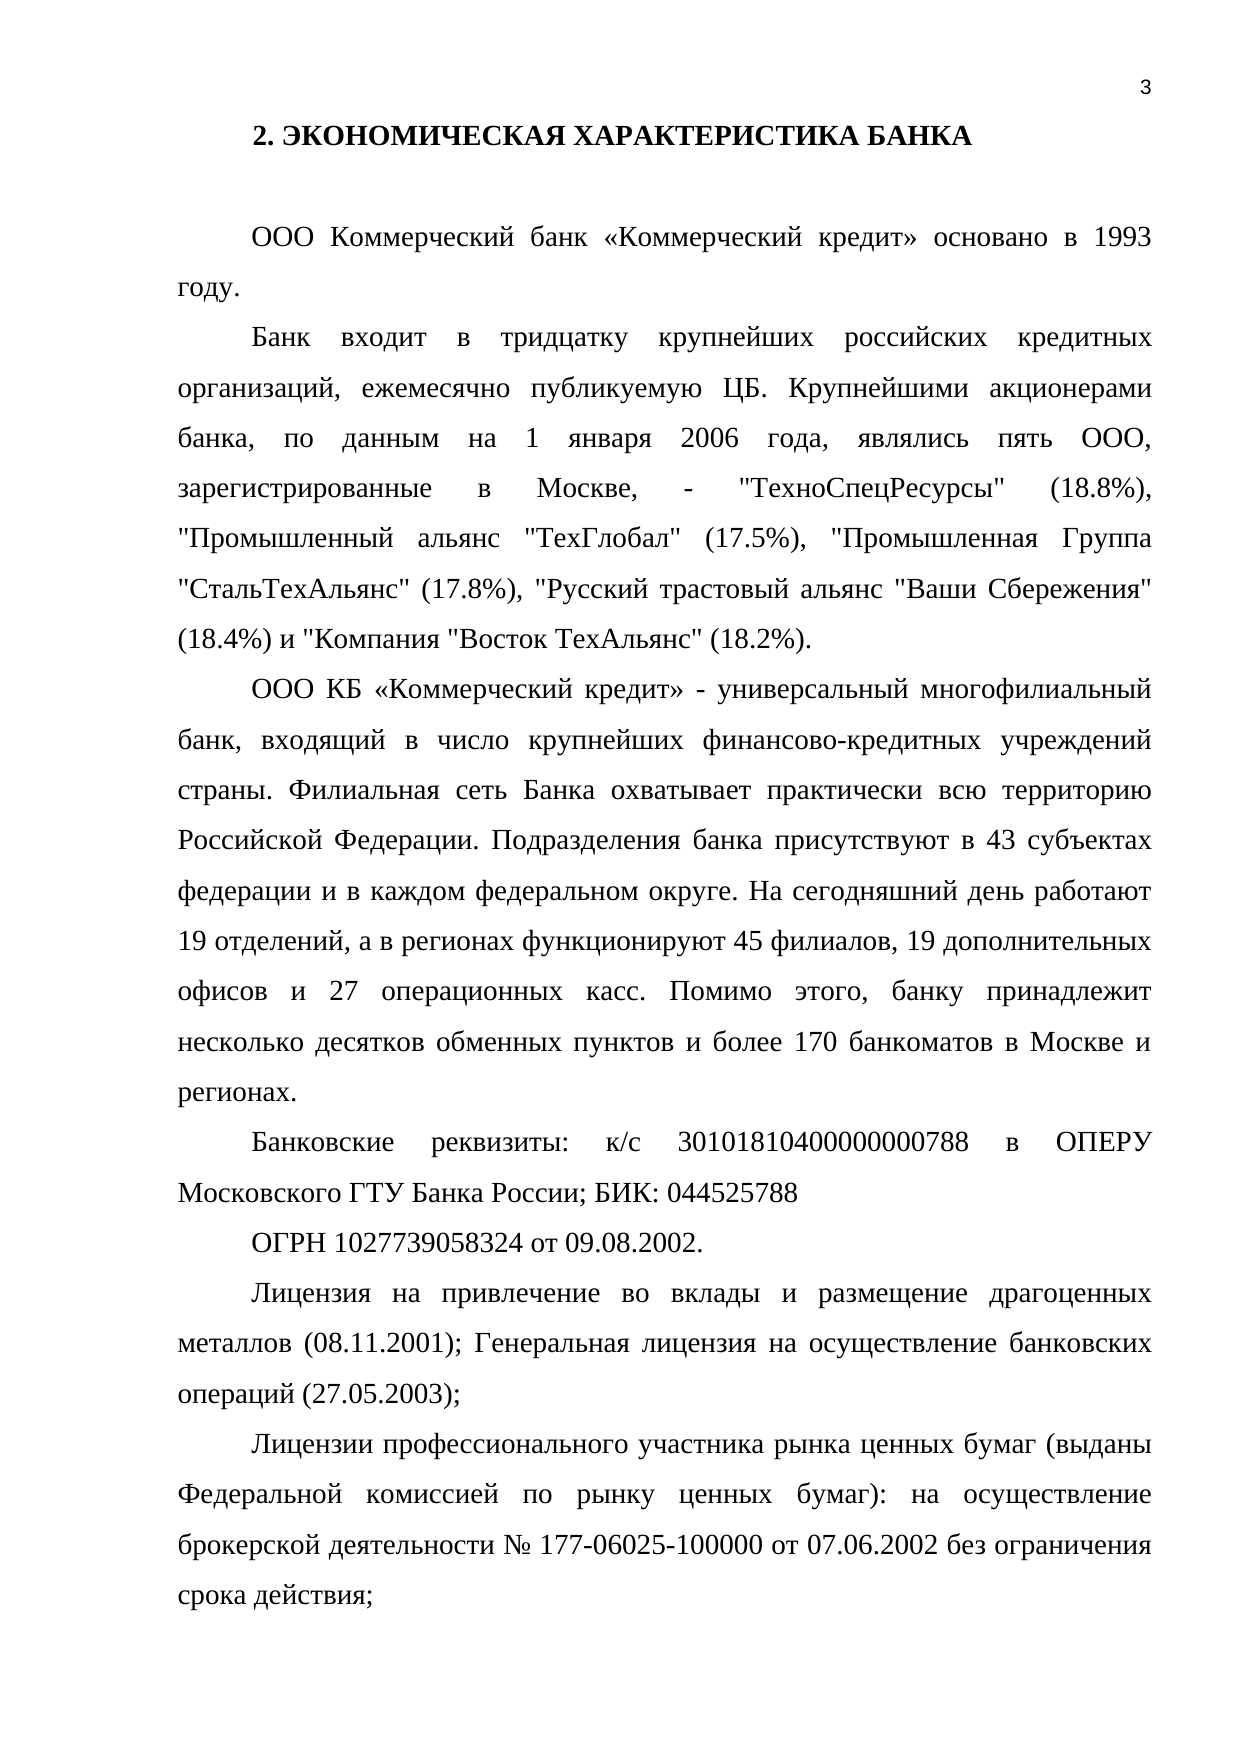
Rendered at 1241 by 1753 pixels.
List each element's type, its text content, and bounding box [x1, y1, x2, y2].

text Лицензии профессионального участника рынка ценных бумаг (выданы Федеральной комиссией по рынку ценных бумаг): на осуществление брокерской деятельности № 177-06025-100000 от 07.06.2002 без ограничения срока действия; [177, 1426, 1153, 1611]
text ОГРН 1027739058324 от 09.08.2002. [177, 1225, 1153, 1258]
text Банк входит в тридцатку крупнейших российских кредитных организаций, ежемесячно публикуемую ЦБ. Крупнейшими акционерами банка, по данным на 1 января 2006 года, являлись пять ООО, зарегистрированные в Москве, - "ТехноСпецРесурсы" (18.8%), "Промышленный альянс "ТехГлобал" (17.5%), "Промышленная Группа "СтальТехАльянс" (17.8%), "Русский трастовый альянс "Ваши Сбережения" (18.4%) и "Компания "Восток ТехАльянс" (18.2%). [177, 319, 1153, 655]
text Лицензия на привлечение во вклады и размещение драгоценных металлов (08.11.2001); Генеральная лицензия на осуществление банковских операций (27.05.2003); [177, 1275, 1153, 1409]
text ООО КБ «Коммерческий кредит» - универсальный многофилиальный банк, входящий в число крупнейших финансово-кредитных учреждений страны. Филиальная сеть Банка охватывает практически всю территорию Российской Федерации. Подразделения банка присутствуют в 43 субъектах федерации и в каждом федеральном округе. На сегодняшний день работают 19 отделений, а в регионах функционируют 45 филиалов, 19 дополнительных офисов и 27 операционных касс. Помимо этого, банку принадлежит несколько десятков обменных пунктов и более 170 банкоматов в Москве и регионах. [177, 672, 1153, 1108]
text 2. ЭКОНОМИЧЕСКАЯ ХАРАКТЕРИСТИКА БАНКА [177, 118, 1152, 152]
text Банковские реквизиты: к/с 30101810400000000788 в ОПЕРУ Московского ГТУ Банка России; БИК: 044525788 [177, 1124, 1153, 1208]
text ООО Коммерческий банк «Коммерческий кредит» основано в 1993 году. [177, 219, 1153, 303]
